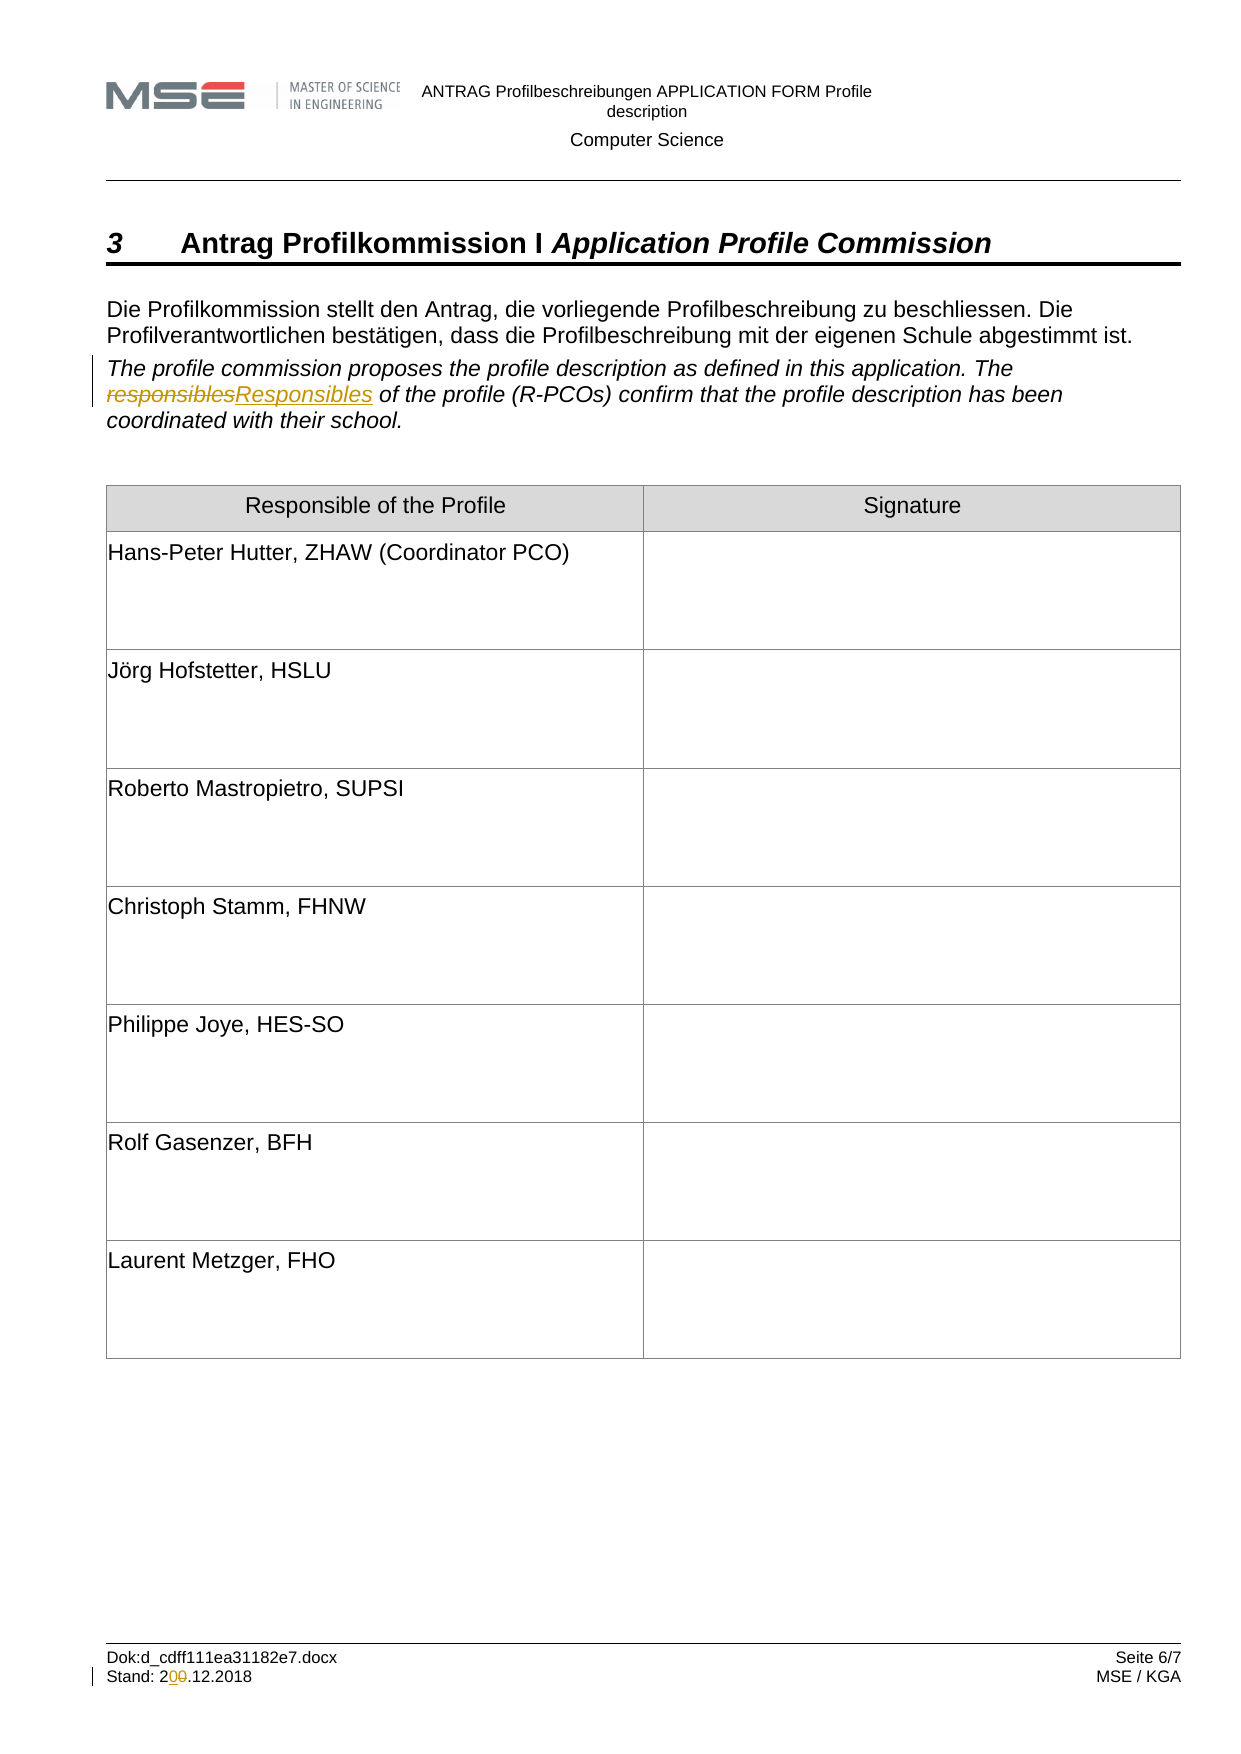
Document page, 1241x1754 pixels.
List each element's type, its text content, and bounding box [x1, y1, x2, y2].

table_cell [644, 769, 1180, 886]
table_cell Philippe Joye, HES-SO [107, 1005, 643, 1122]
table_cell [644, 887, 1180, 1004]
table_cell [644, 1123, 1180, 1240]
table_cell Rolf Gasenzer, BFH [107, 1123, 643, 1240]
table_cell Roberto Mastropietro, SUPSI [107, 769, 643, 886]
table_cell Hans-Peter Hutter, ZHAW (Coordinator PCO) [107, 532, 643, 649]
table_header Signature [644, 486, 1180, 531]
text The profile commission proposes the profile description as defined in this application. The of the profile (R-PCOs) confirm that the profile description has been coordinated with their school. [106, 354, 1181, 434]
table_cell Laurent Metzger, FHO [107, 1241, 643, 1358]
text Die Profilkommission stellt den Antrag, die vorliegende Profilbeschreibung zu beschliessen. Die Profilverantwortlichen bestätigen, dass die Profilbeschreibung mit der eigenen Schule abgestimmt ist. [106, 296, 1181, 348]
table_cell [644, 1241, 1180, 1358]
table_cell [644, 1005, 1180, 1122]
subtitle Antrag Profilkommission I Application Profile Commission [106, 226, 1181, 262]
picture [106, 82, 400, 109]
table_cell [644, 532, 1180, 649]
table_header Responsible of the Profile [107, 486, 643, 531]
table_cell [644, 650, 1180, 767]
table_cell Jörg Hofstetter, HSLU [107, 650, 643, 767]
table_cell Christoph Stamm, FHNW [107, 887, 643, 1004]
